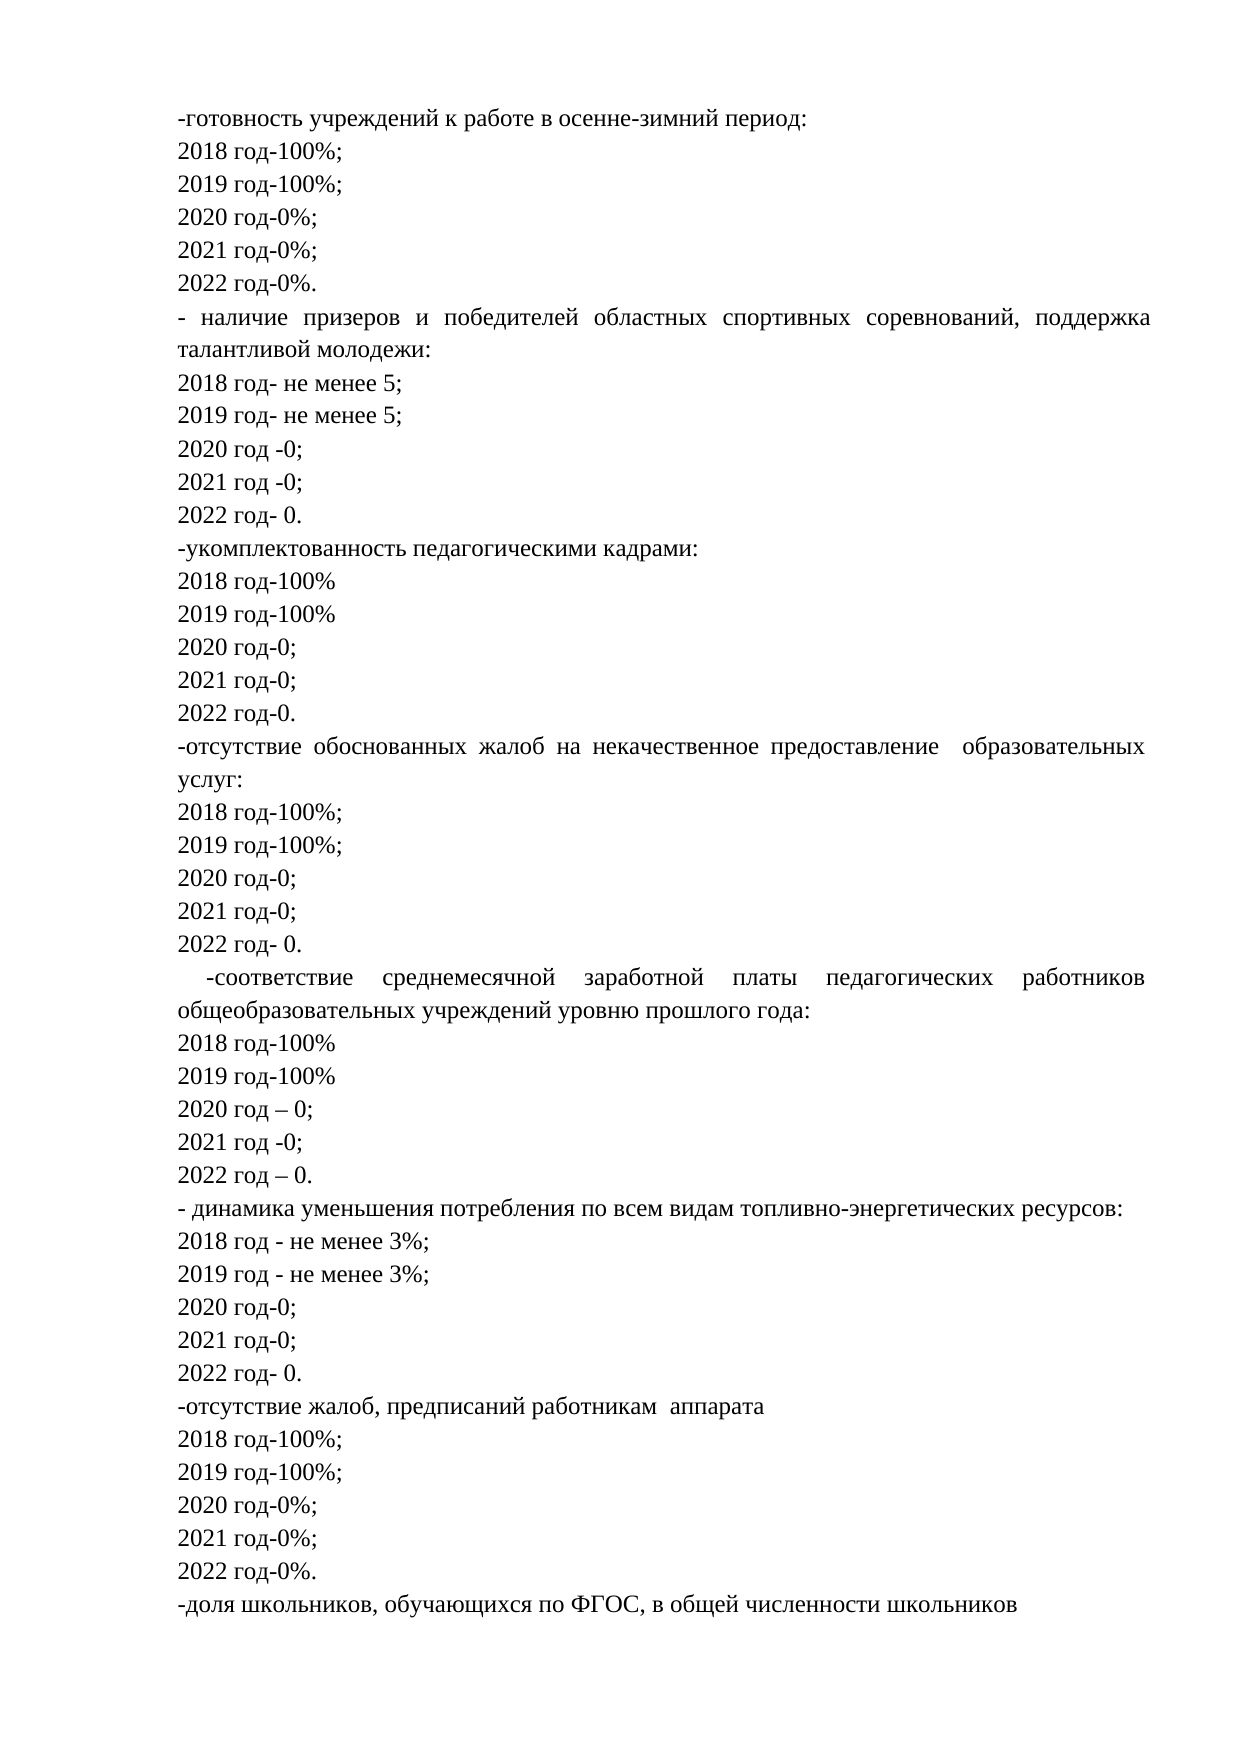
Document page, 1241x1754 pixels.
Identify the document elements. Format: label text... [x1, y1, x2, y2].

text 2021 год -0; [177, 1127, 1146, 1156]
text 2019 год-100%; [177, 169, 1152, 198]
text 2022 год – 0. [177, 1160, 1146, 1189]
text 2022 год-0. [177, 698, 1146, 727]
text 2021 год-0; [177, 896, 1146, 925]
text 2018 год- не менее 5; [177, 368, 1152, 396]
text 2020 год -0; [177, 434, 1152, 462]
text 2019 год-100% [177, 1061, 1146, 1090]
text 2021 год-0; [177, 1325, 1146, 1354]
text -готовность учреждений к работе в осенне-зимний период: [177, 103, 1152, 132]
text 2018 год-100%; [177, 1424, 1146, 1453]
text 2020 год-0; [177, 632, 1146, 661]
text 2019 год-100%; [177, 1457, 1146, 1486]
text 2021 год-0%; [177, 236, 1152, 264]
text 2021 год-0%; [177, 1523, 1146, 1552]
text - наличие призеров и победителей областных спортивных соревнований, поддержка талантливой молодежи: [177, 302, 1152, 363]
text 2020 год – 0; [177, 1094, 1146, 1123]
text 2022 год- 0. [177, 1358, 1146, 1387]
text 2022 год-0%. [177, 268, 1152, 297]
text 2018 год-100%; [177, 136, 1152, 165]
text - динамика уменьшения потребления по всем видам топливно-энергетических ресурсов: [177, 1193, 1146, 1222]
text 2018 год - не менее 3%; [177, 1226, 1146, 1255]
text 2018 год-100%; [177, 797, 1146, 826]
text 2018 год-100% [177, 566, 1146, 594]
text 2021 год-0; [177, 665, 1146, 693]
text 2022 год- 0. [177, 500, 1152, 528]
text -укомплектованность педагогическими кадрами: [177, 533, 1146, 561]
text 2022 год- 0. [177, 929, 1146, 958]
text 2019 год- не менее 5; [177, 401, 1152, 429]
text 2020 год-0%; [177, 202, 1152, 231]
text 2019 год - не менее 3%; [177, 1259, 1146, 1288]
text 2020 год-0%; [177, 1490, 1146, 1519]
text 2020 год-0; [177, 863, 1146, 892]
text -доля школьников, обучающихся по ФГОС, в общей численности школьников [177, 1589, 1146, 1618]
text -отсутствие обоснованных жалоб на некачественное предоставление образовательных услуг: [177, 731, 1146, 793]
text -соответствие среднемесячной заработной платы педагогических работников общеобразовательных учреждений уровню прошлого года: [177, 962, 1146, 1024]
text 2019 год-100%; [177, 830, 1146, 859]
text 2022 год-0%. [177, 1556, 1146, 1585]
text -отсутствие жалоб, предписаний работникам аппарата [177, 1391, 1146, 1420]
text 2020 год-0; [177, 1292, 1146, 1321]
text 2018 год-100% [177, 1028, 1146, 1057]
text 2019 год-100% [177, 599, 1146, 627]
text 2021 год -0; [177, 467, 1152, 495]
